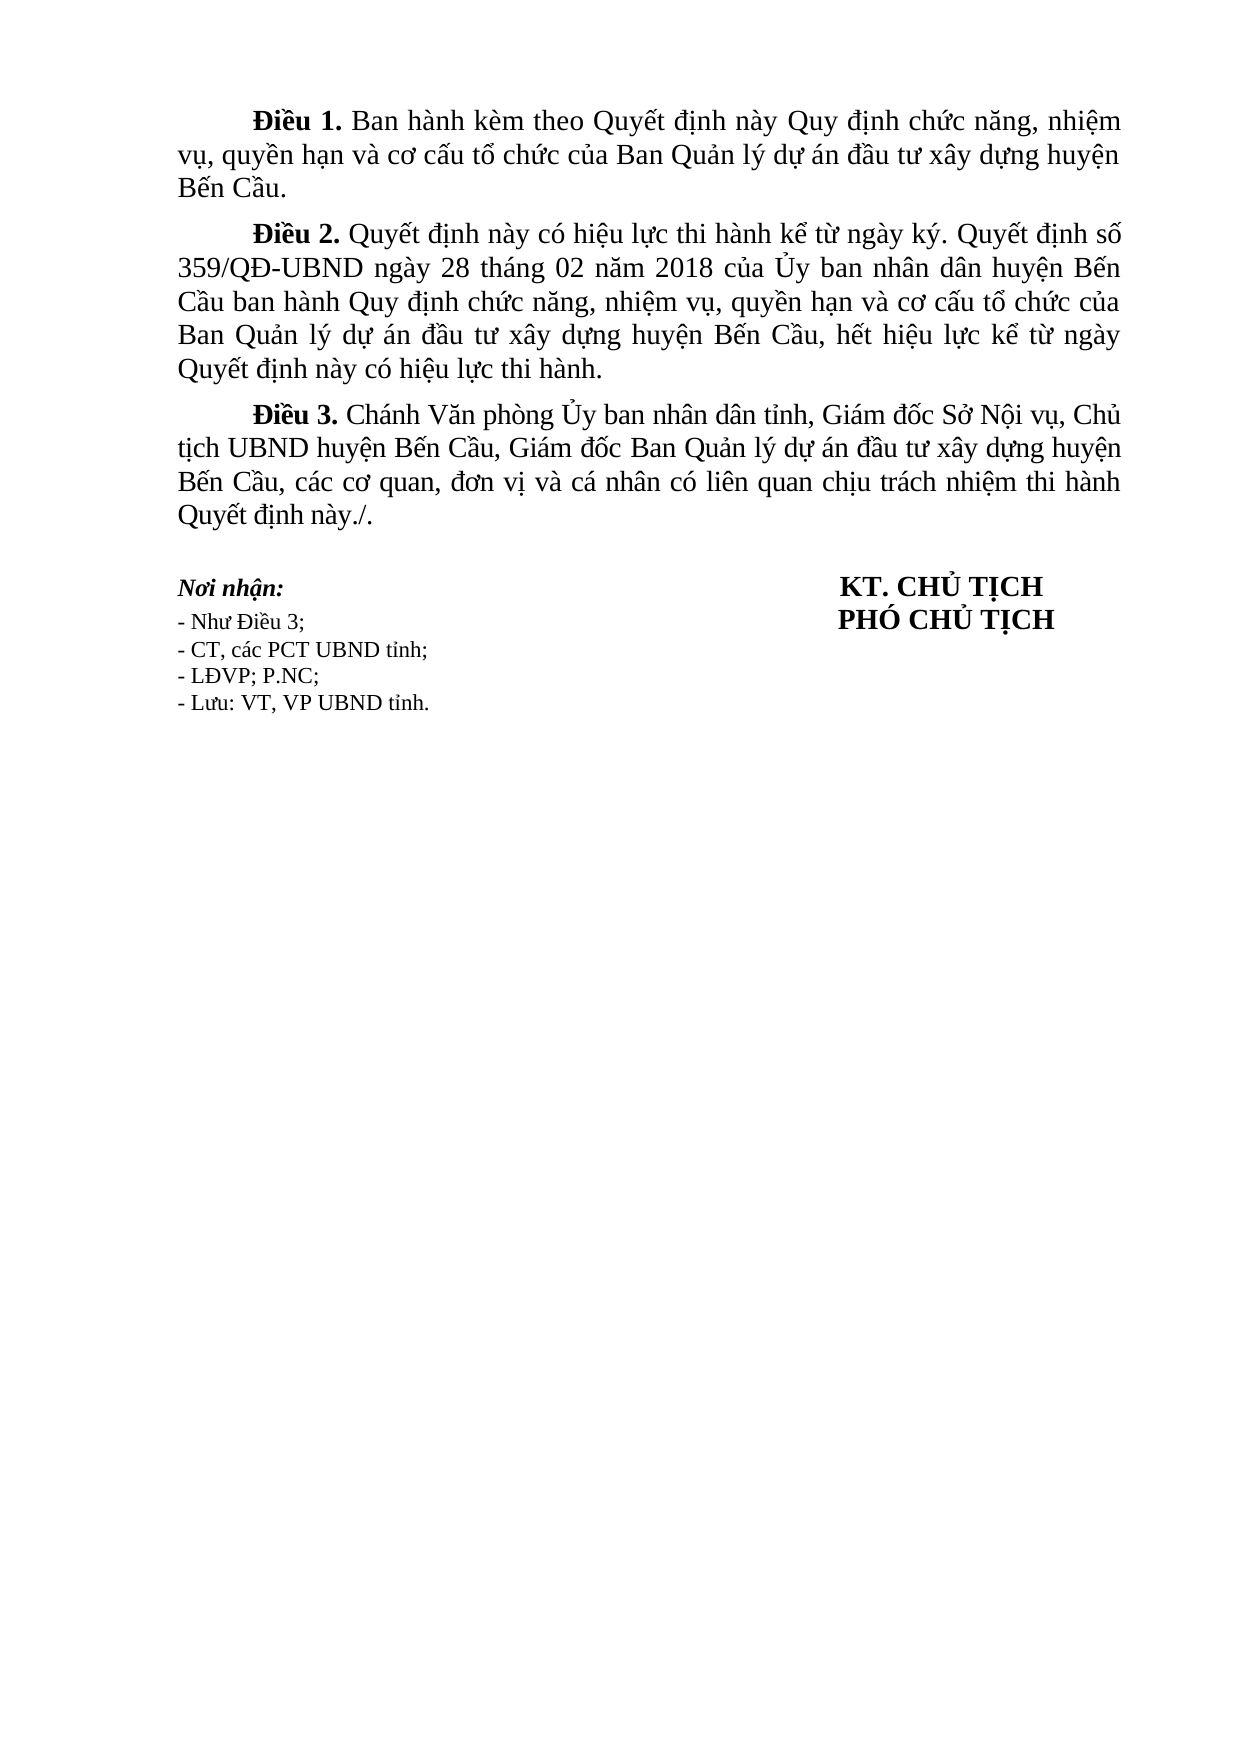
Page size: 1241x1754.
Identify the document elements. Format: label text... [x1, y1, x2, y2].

text Điều 1. Ban hành kèm theo Quyết định này Quy định chức năng, nhiệm vụ, quyền hạn và cơ cấu tổ chức của Ban Quản lý dự án đầu tư xây dựng huyện Bến Cầu. [177, 103, 1122, 204]
text Điều 2. Quyết định này có hiệu lực thi hành kể từ ngày ký. Quyết định số 359/QĐ-UBND ngày 28 tháng 02 năm 2018 của Ủy ban nhân dân huyện Bến Cầu ban hành Quy định chức năng, nhiệm vụ, quyền hạn và cơ cấu tổ chức của Ban Quản lý dự án đầu tư xây dựng huyện Bến Cầu, hết hiệu lực kể từ ngày Quyết định này có hiệu lực thi hành. [177, 217, 1122, 384]
text - CT, các PCT UBND tỉnh; [177, 636, 1122, 662]
text Nơi nhận: KT. CHỦ TỊCH [177, 569, 1122, 602]
text - LĐVP; P.NC; [177, 662, 1122, 689]
text Điều 3. Chánh Văn phòng Ủy ban nhân dân tỉnh, Giám đốc Sở Nội vụ, Chủ tịch UBND huyện Bến Cầu, Giám đốc Ban Quản lý dự án đầu tư xây dựng huyện Bến Cầu, các cơ quan, đơn vị và cá nhân có liên quan chịu trách nhiệm thi hành Quyết định này./. [177, 397, 1122, 531]
text - Lưu: VT, VP UBND tỉnh. [177, 689, 1122, 715]
text - Như Điều 3; PHÓ CHỦ TỊCH [177, 602, 1122, 636]
